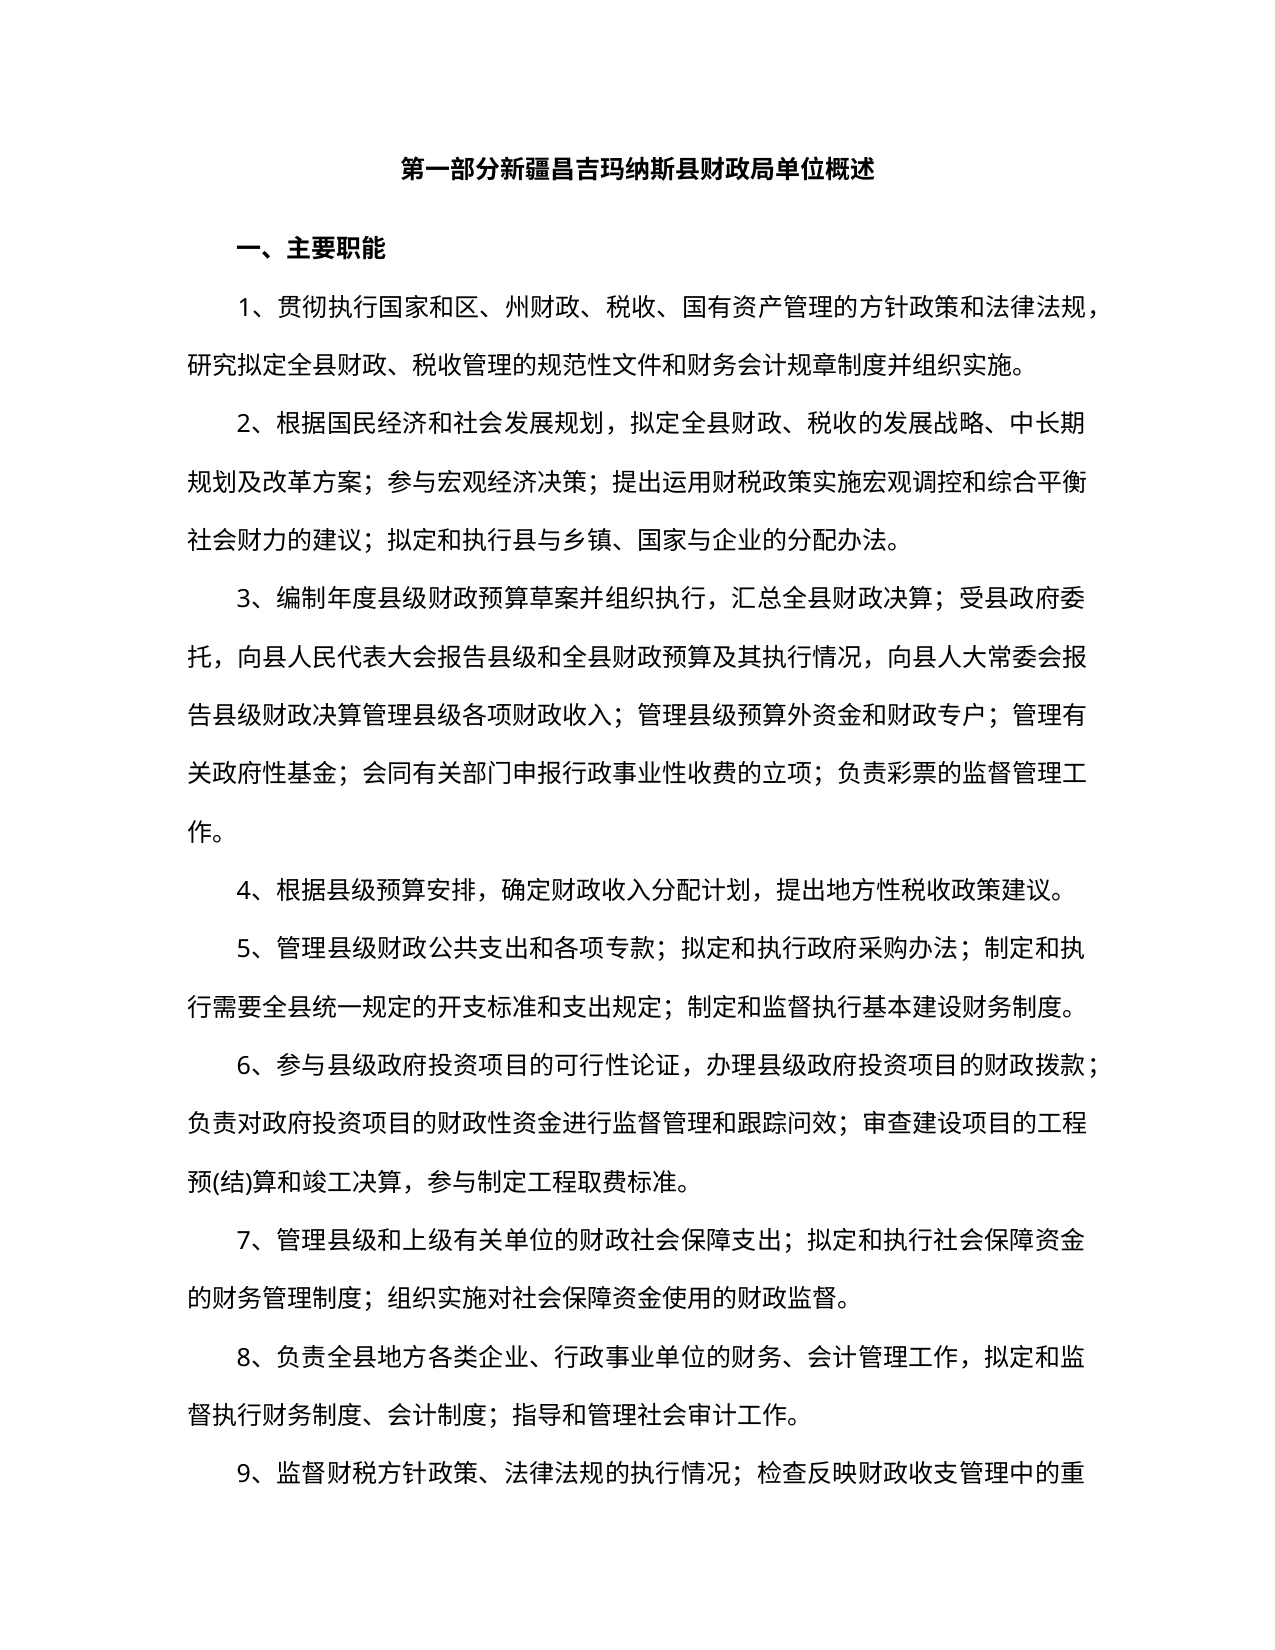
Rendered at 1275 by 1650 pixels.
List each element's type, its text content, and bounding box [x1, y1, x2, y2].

text 5、管理县级财政公共支出和各项专款；拟定和执行政府采购办法；制定和执行需要全县统一规定的开支标准和支出规定；制定和监督执行基本建设财务制度。 [187, 911, 1087, 1028]
text 1、贯彻执行国家和区、州财政、税收、国有资产管理的方针政策和法律法规，研究拟定全县财政、税收管理的规范性文件和财务会计规章制度并组织实施。 [187, 269, 1087, 386]
text 3、编制年度县级财政预算草案并组织执行，汇总全县财政决算；受县政府委托，向县人民代表大会报告县级和全县财政预算及其执行情况，向县人大常委会报告县级财政决算管理县级各项财政收入；管理县级预算外资金和财政专户；管理有关政府性基金；会同有关部门申报行政事业性收费的立项；负责彩票的监督管理工作。 [187, 561, 1087, 853]
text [187, 1436, 1087, 1494]
text 8、负责全县地方各类企业、行政事业单位的财务、会计管理工作，拟定和监督执行财务制度、会计制度；指导和管理社会审计工作。 [187, 1319, 1087, 1436]
list 主要职能 [187, 211, 1087, 269]
text 2、根据国民经济和社会发展规划，拟定全县财政、税收的发展战略、中长期规划及改革方案；参与宏观经济决策；提出运用财税政策实施宏观调控和综合平衡社会财力的建议；拟定和执行县与乡镇、国家与企业的分配办法。 [187, 386, 1087, 561]
text 4、根据县级预算安排，确定财政收入分配计划，提出地方性税收政策建议。 [187, 853, 1087, 911]
text 7、管理县级和上级有关单位的财政社会保障支出；拟定和执行社会保障资金的财务管理制度；组织实施对社会保障资金使用的财政监督。 [187, 1203, 1087, 1319]
text 第一部分新疆昌吉玛纳斯县财政局单位概述 [187, 150, 1087, 186]
text 6、参与县级政府投资项目的可行性论证，办理县级政府投资项目的财政拨款；负责对政府投资项目的财政性资金进行监督管理和跟踪问效；审查建设项目的工程预(结)算和竣工决算，参与制定工程取费标准。 [187, 1028, 1087, 1203]
